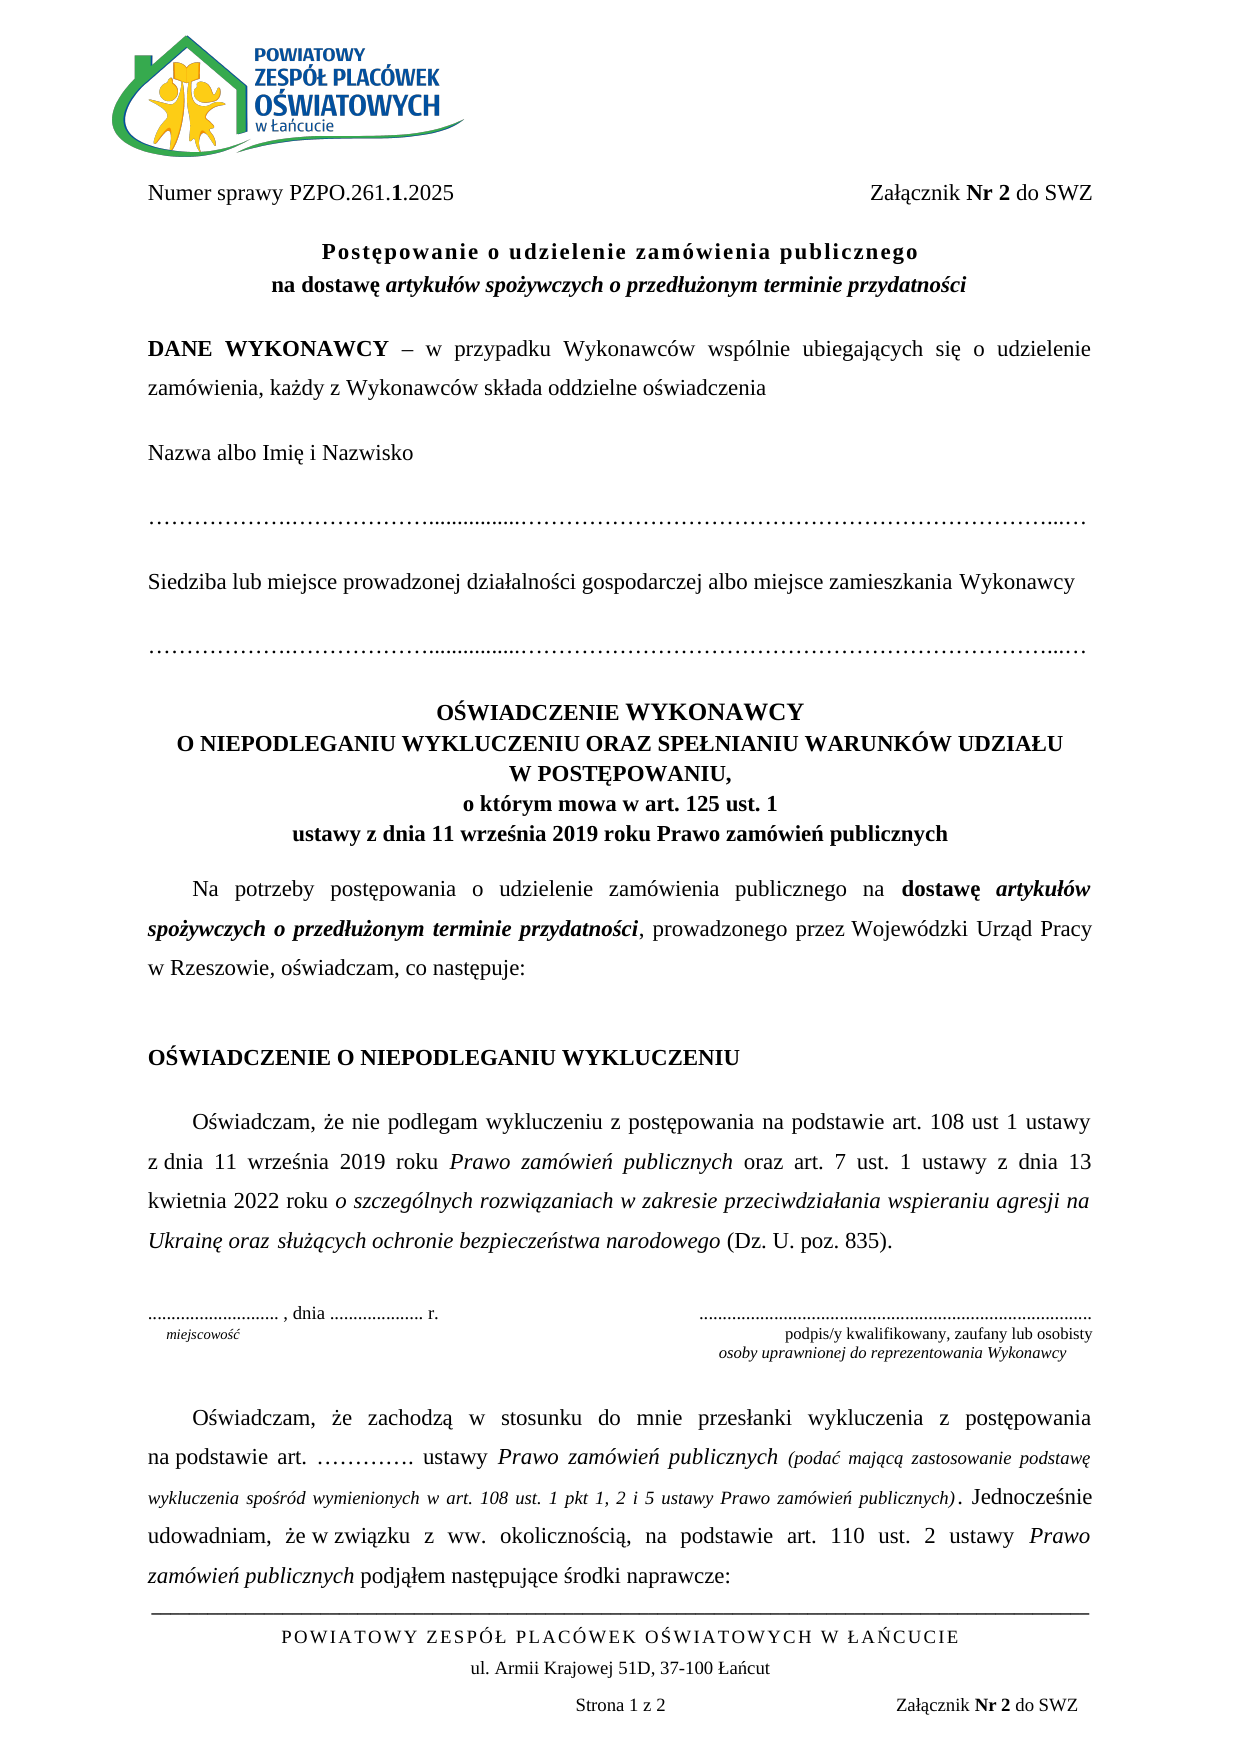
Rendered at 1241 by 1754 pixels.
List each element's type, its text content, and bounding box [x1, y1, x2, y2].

text OŚWIADCZENIE O NIEPODLEGANIU WYKLUCZENIU [148, 1044, 1092, 1070]
text Numer sprawy PZPO.261.1.2025 Załącznik Nr 2 do SWZ [148, 179, 1092, 232]
text Oświadczam, że zachodzą w stosunku do mnie przesłanki wykluczenia z postępowania na podstawie art. …………. ustawy Prawo zamówień publicznych (podać mającą zastosowanie podstawę wykluczenia spośród wymienionych w art. 108 ust. 1 pkt 1, 2 i 5 ustawy Prawo zamówień publicznych). Jednocześnie udowadniam, że w związku z ww. okolicznością, na podstawie art. 110 ust. 2 ustawy Prawo zamówień publicznych podjąłem następujące środki naprawcze: [148, 1404, 1092, 1588]
text DANE WYKONAWCY – w przypadku Wykonawców wspólnie ubiegających się o udzielenie zamówienia, każdy z Wykonawców składa oddzielne oświadczenia [148, 335, 1092, 401]
text OŚWIADCZENIE WYKONAWCY [148, 697, 1092, 725]
text Postępowanie o udzielenie zamówienia publicznego [148, 238, 1092, 265]
text o którym mowa w art. 125 ust. 1 [148, 790, 1092, 816]
text miejscowość podpis/y kwalifikowany, zaufany lub osobisty [148, 1324, 1092, 1343]
text ............................ , dnia .................... r. .................................................................................... [148, 1302, 1092, 1324]
text ustawy z dnia 11 września 2019 roku Prawo zamówień publicznych [148, 820, 1092, 847]
text O NIEPODLEGANIU WYKLUCZENIU ORAZ SPEŁNIANIU WARUNKÓW UDZIAŁU W POSTĘPOWANIU, [148, 730, 1092, 786]
text Na potrzeby postępowania o udzielenie zamówienia publicznego na dostawę artykułów spożywczych o przedłużonym terminie przydatności, prowadzonego przez Wojewódzki Urząd Pracy w Rzeszowie, oświadczam, co następuje: [148, 876, 1092, 981]
text osoby uprawnionej do reprezentowania Wykonawcy [694, 1343, 1092, 1362]
text na dostawę artykułów spożywczych o przedłużonym terminie przydatności [148, 271, 1092, 297]
text Nazwa albo Imię i Nazwisko [148, 439, 1092, 465]
text Oświadczam, że nie podlegam wykluczeniu z postępowania na podstawie art. 108 ust 1 ustawy z dnia 11 września 2019 roku Prawo zamówień publicznych oraz art. 7 ust. 1 ustawy z dnia 13 kwietnia 2022 roku o szczególnych rozwiązaniach w zakresie przeciwdziałania wspieraniu agresji na Ukrainę oraz służących ochronie bezpieczeństwa narodowego (Dz. U. poz. 835). [148, 1108, 1092, 1253]
text ……………….………………................……………………………………………………………...… [148, 632, 1092, 658]
text ……………….………………................……………………………………………………………...… [148, 503, 1092, 529]
picture [105, 30, 465, 162]
text Siedziba lub miejsce prowadzonej działalności gospodarczej albo miejsce zamieszkania Wykonawcy [148, 568, 1092, 594]
